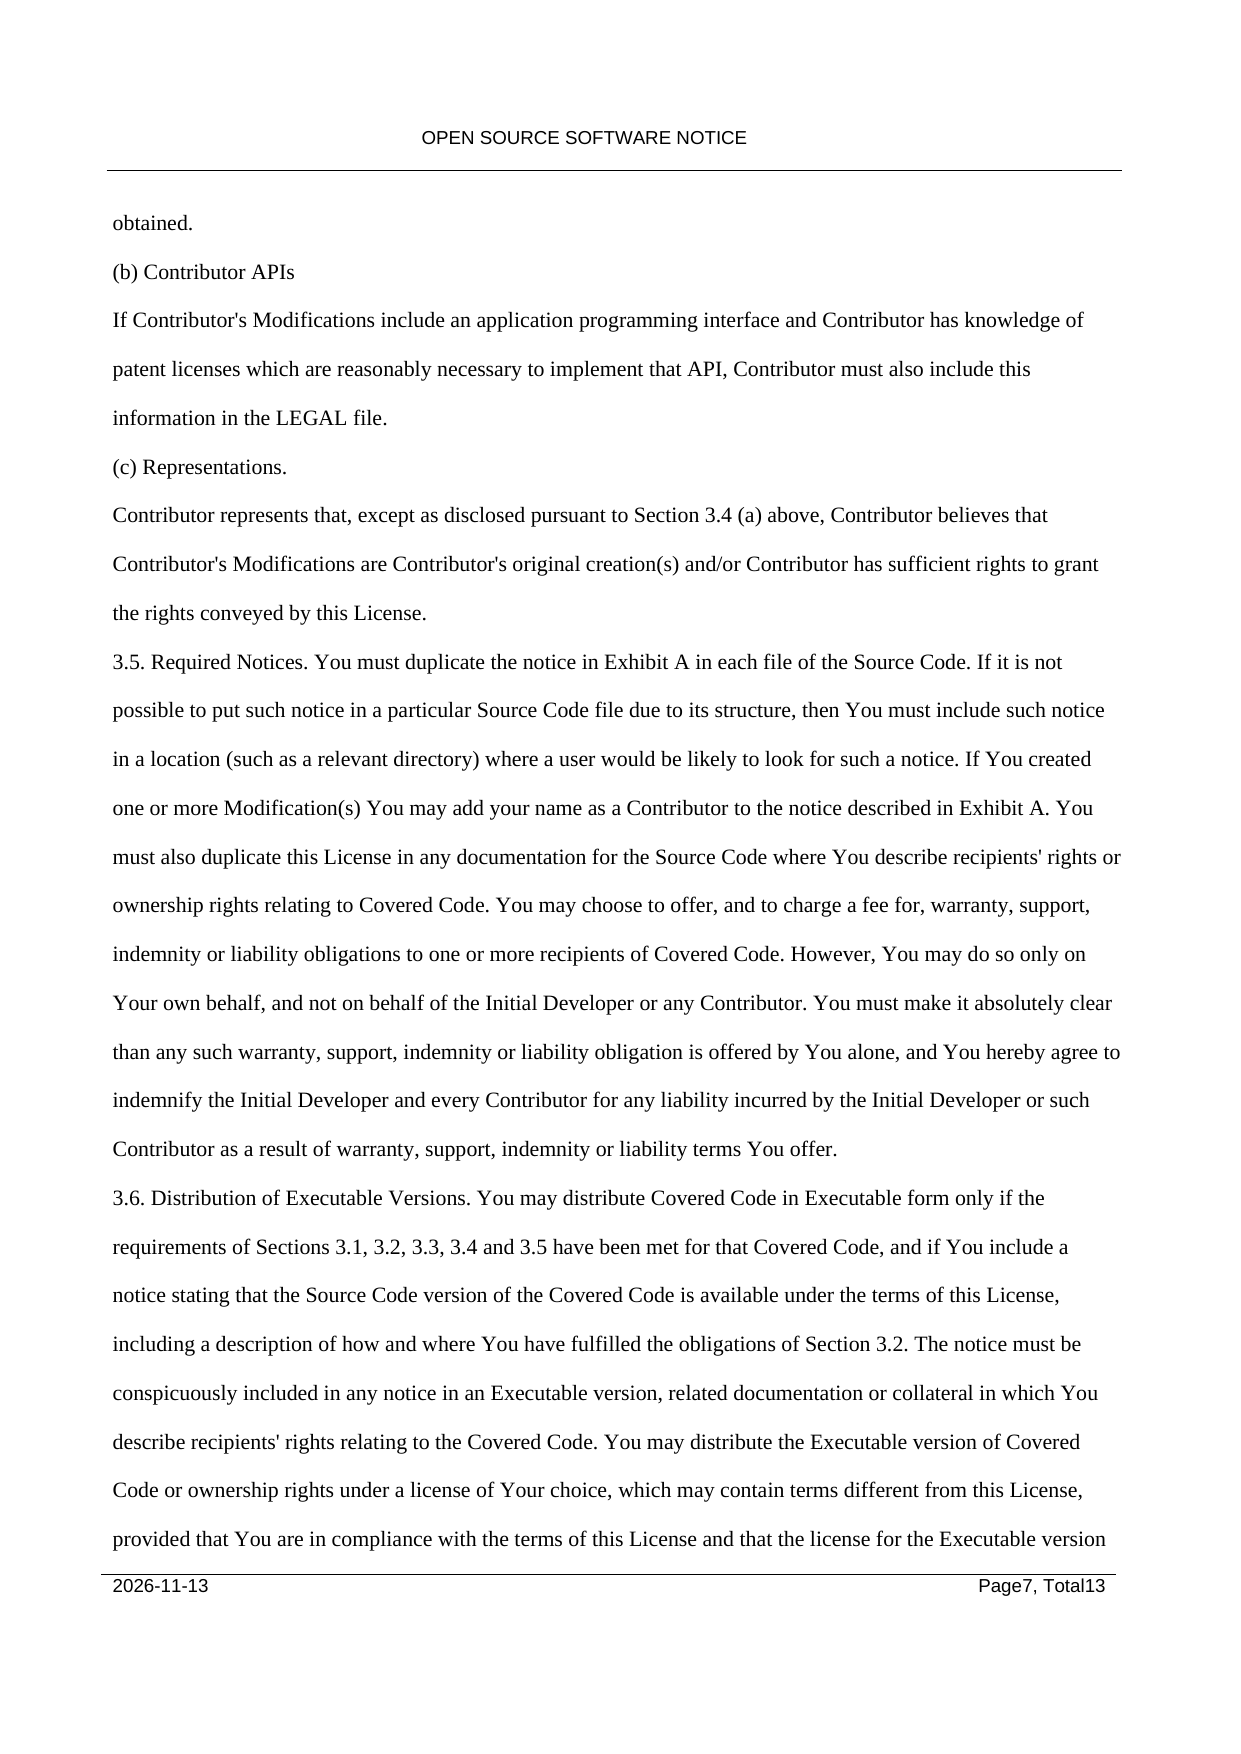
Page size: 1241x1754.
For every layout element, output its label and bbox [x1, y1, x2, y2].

text [112, 206, 1128, 1555]
